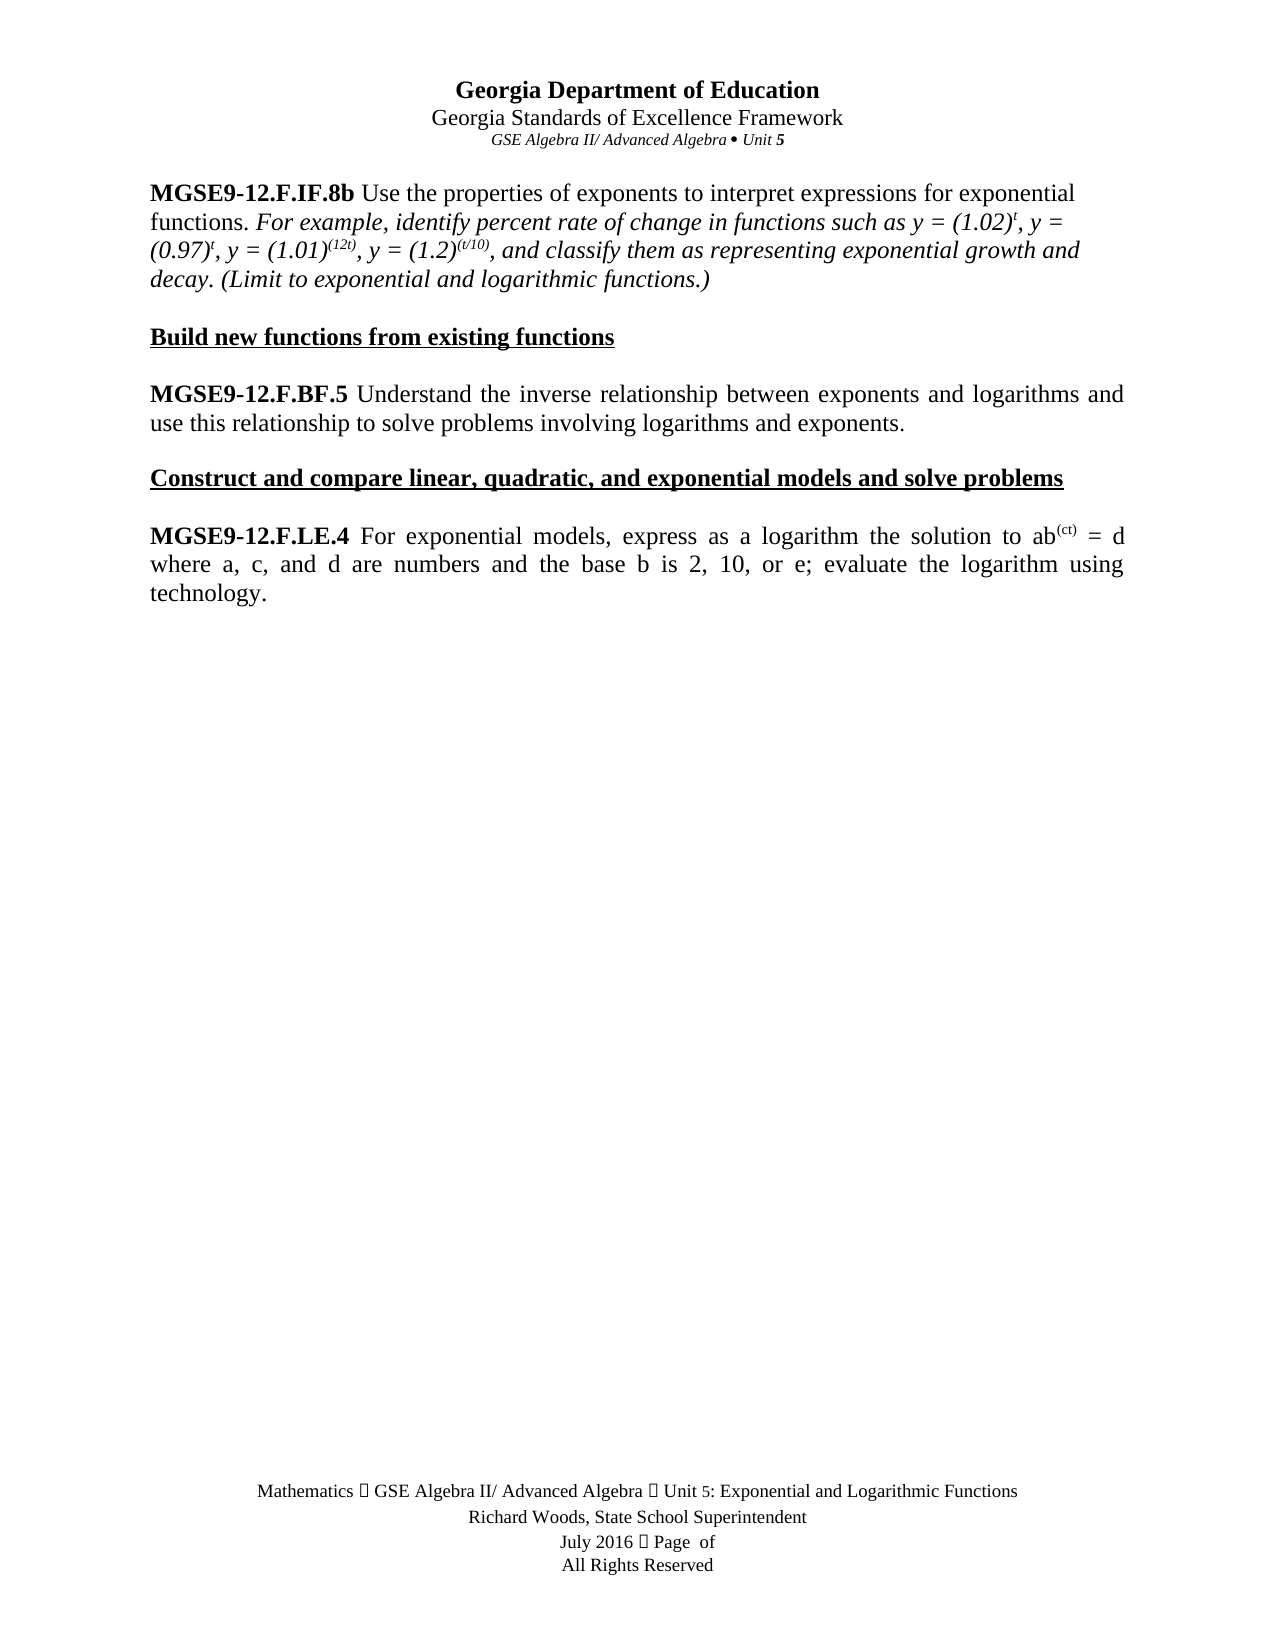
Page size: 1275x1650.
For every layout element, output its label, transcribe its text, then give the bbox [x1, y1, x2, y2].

text MGSE9-12.F.LE.4 For exponential models, express as a logarithm the solution to ab(ct) = d where a, c, and d are numbers and the base b is 2, 10, or e; evaluate the logarithm using technology. [150, 521, 1125, 607]
text MGSE9-12.F.IF.8b Use the properties of exponents to interpret expressions for exponential functions. For example, identify percent rate of change in functions such as y = (1.02)t, y = (0.97)t, y = (1.01)(12t), y = (1.2)(t/10), and classify them as representing exponential growth and decay. (Limit to exponential and logarithmic functions.) [150, 178, 1125, 293]
text MGSE9-12.F.BF.5 Understand the inverse relationship between exponents and logarithms and use this relationship to solve problems involving logarithms and exponents. [150, 379, 1125, 437]
text Construct and compare linear, quadratic, and exponential models and solve problems [150, 463, 1125, 492]
text Build new functions from existing functions [150, 322, 1125, 351]
